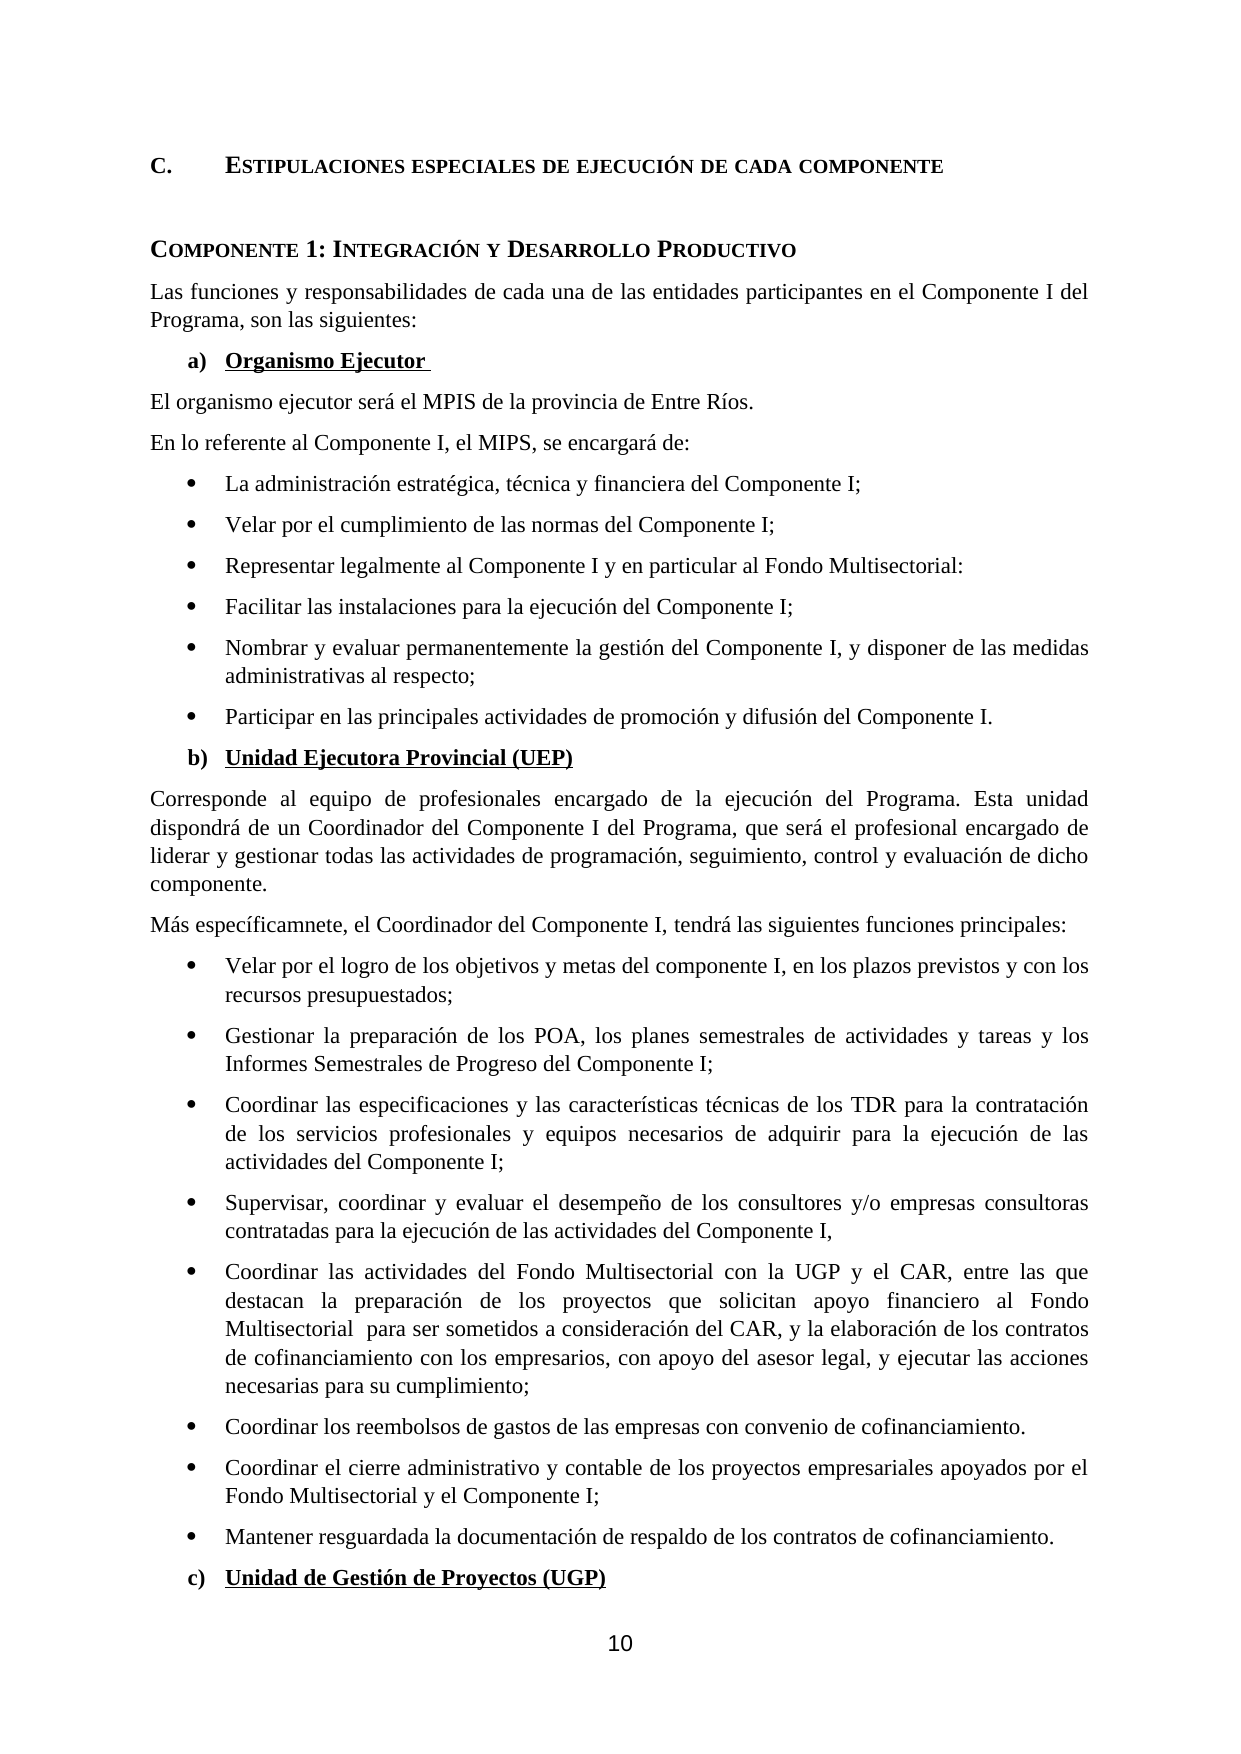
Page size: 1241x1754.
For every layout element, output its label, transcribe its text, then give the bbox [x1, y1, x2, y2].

list La administración estratégica, técnica y financiera del Componente I; [187, 470, 1090, 497]
list Representar legalmente al Componente I y en particular al Fondo Multisectorial: [187, 552, 1090, 578]
text En lo referente al Componente I, el MIPS, se encargará de: [150, 429, 1090, 456]
list Supervisar, coordinar y evaluar el desempeño de los consultores y/o empresas consultoras contratadas para la ejecución de las actividades del Componente I, [187, 1189, 1090, 1244]
list Nombrar y evaluar permanentemente la gestión del Componente I, y disponer de las medidas administrativas al respecto; [187, 634, 1090, 689]
subtitle Estipulaciones especiales de ejecución de cada componente [150, 150, 1090, 179]
subtitle Componente 1: Integración y Desarrollo Productivo [150, 234, 1090, 263]
list Coordinar las especificaciones y las características técnicas de los TDR para la contratación de los servicios profesionales y equipos necesarios de adquirir para la ejecución de las actividades del Componente I; [187, 1091, 1090, 1174]
list Gestionar la preparación de los POA, los planes semestrales de actividades y tareas y los Informes Semestrales de Progreso del Componente I; [187, 1022, 1090, 1077]
list Coordinar los reembolsos de gastos de las empresas con convenio de cofinanciamiento. [187, 1413, 1090, 1439]
list Velar por el cumplimiento de las normas del Componente I; [187, 511, 1090, 537]
list Velar por el logro de los objetivos y metas del componente I, en los plazos previstos y con los recursos presupuestados; [187, 952, 1090, 1007]
list Participar en las principales actividades de promoción y difusión del Componente I. [187, 703, 1090, 730]
list Unidad de Gestión de Proyectos (UGP) [187, 1564, 1090, 1591]
list Facilitar las instalaciones para la ejecución del Componente I; [187, 593, 1090, 619]
list Unidad Ejecutora Provincial (UEP) [187, 744, 1090, 771]
list Mantener resguardada la documentación de respaldo de los contratos de cofinanciamiento. [187, 1523, 1090, 1550]
list Coordinar el cierre administrativo y contable de los proyectos empresariales apoyados por el Fondo Multisectorial y el Componente I; [187, 1454, 1090, 1509]
text Más específicamnete, el Coordinador del Componente I, tendrá las siguientes funciones principales: [150, 911, 1090, 938]
text Las funciones y responsabilidades de cada una de las entidades participantes en el Componente I del Programa, son las siguientes: [150, 278, 1090, 333]
list Coordinar las actividades del Fondo Multisectorial con la UGP y el CAR, entre las que destacan la preparación de los proyectos que solicitan apoyo financiero al Fondo Multisectorial para ser sometidos a consideración del CAR, y la elaboración de los contratos de cofinanciamiento con los empresarios, con apoyo del asesor legal, y ejecutar las acciones necesarias para su cumplimiento; [187, 1258, 1090, 1398]
text Corresponde al equipo de profesionales encargado de la ejecución del Programa. Esta unidad dispondrá de un Coordinador del Componente I del Programa, que será el profesional encargado de liderar y gestionar todas las actividades de programación, seguimiento, control y evaluación de dicho componente. [150, 785, 1090, 897]
text El organismo ejecutor será el MPIS de la provincia de Entre Ríos. [150, 388, 1090, 415]
list Organismo Ejecutor [187, 347, 1090, 374]
